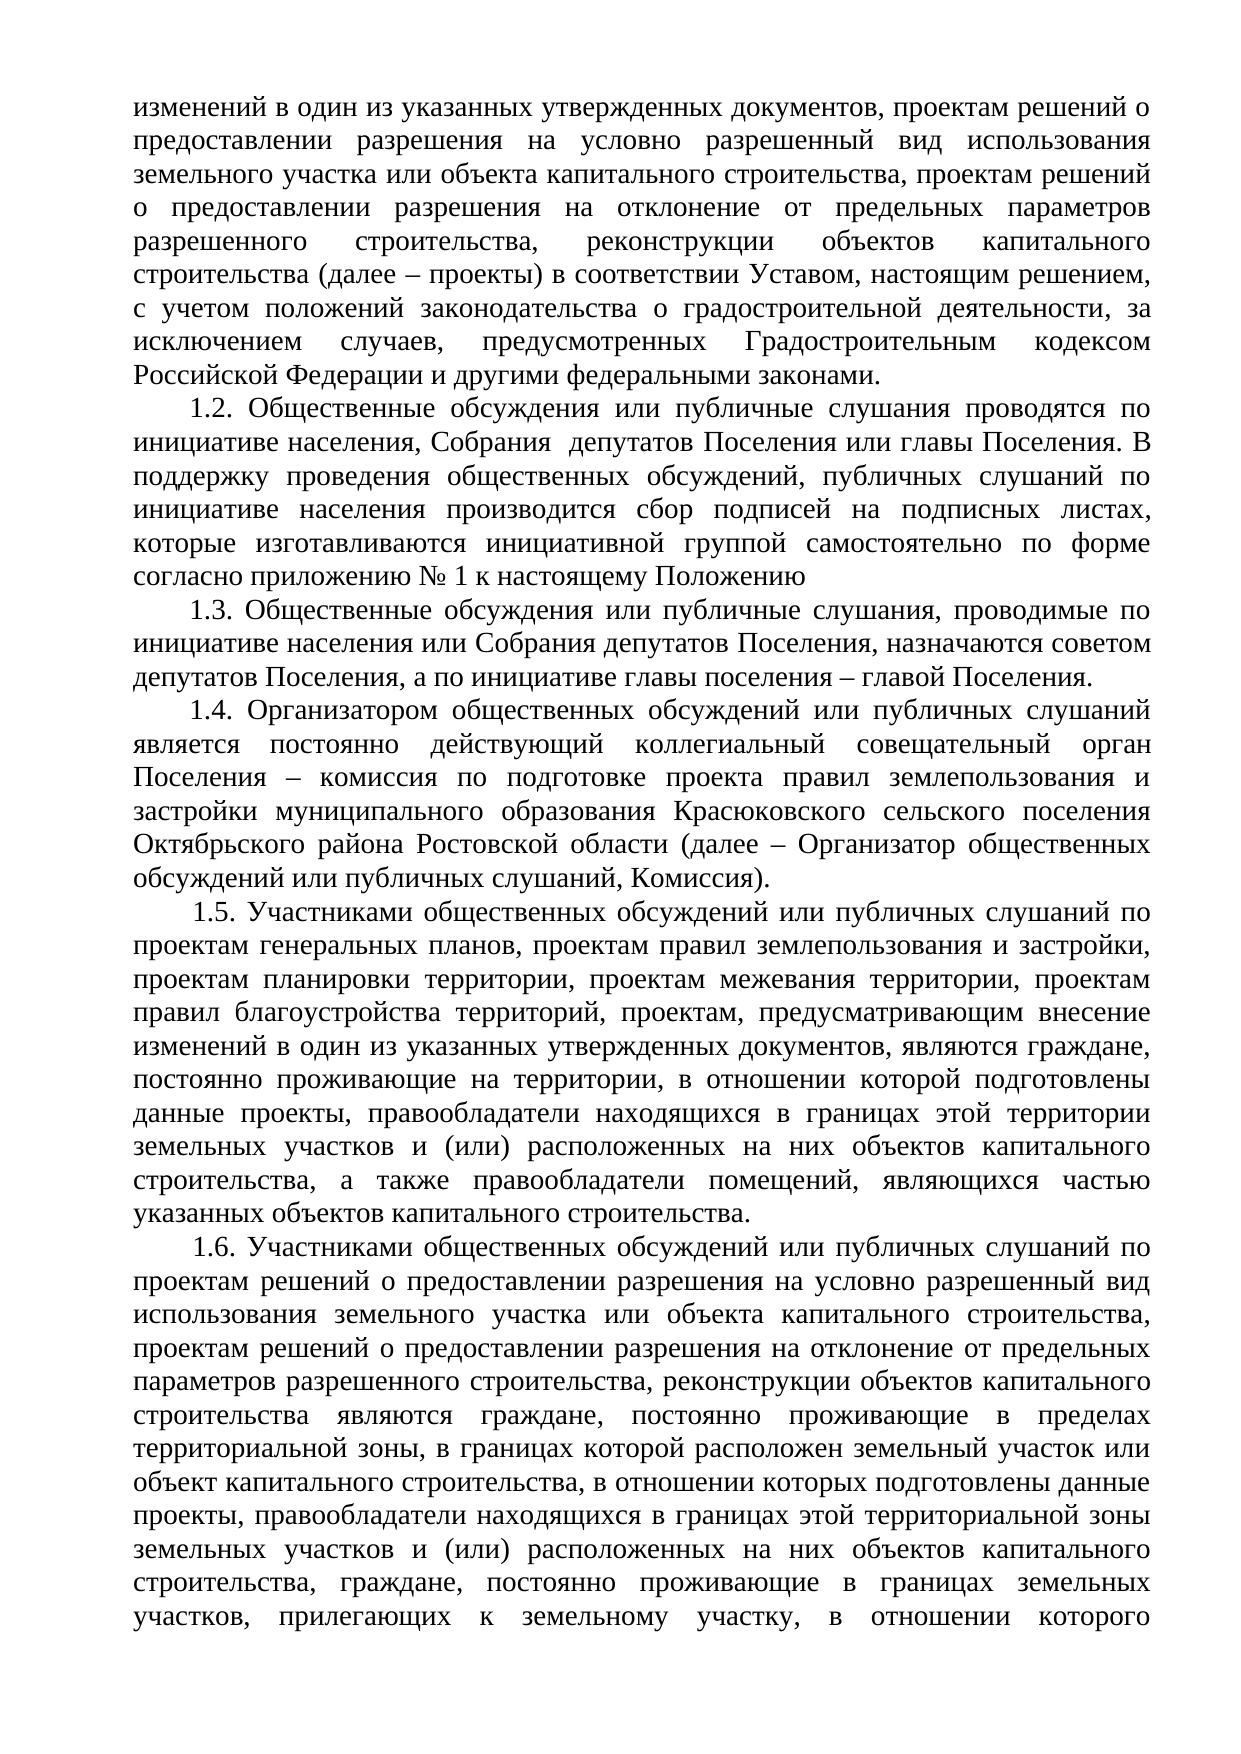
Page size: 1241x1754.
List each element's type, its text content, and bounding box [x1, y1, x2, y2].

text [133, 89, 1152, 391]
text 1.4. Организатором общественных обсуждений или публичных слушаний является постоянно действующий коллегиальный совещательный орган Поселения – комиссия по подготовке проекта правил землепользования и застройки муниципального образования Красюковского сельского поселения Октябрьского района Ростовской области (далее – Организатор общественных обсуждений или публичных слушаний, Комиссия). [133, 692, 1152, 894]
text 1.3. Общественные обсуждения или публичные слушания, проводимые по инициативе населения или Собрания депутатов Поселения, назначаются советом депутатов Поселения, а по инициативе главы поселения – главой Поселения. [133, 592, 1152, 692]
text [133, 1229, 1152, 1632]
text 1.2. Общественные обсуждения или публичные слушания проводятся по инициативе населения, Собрания депутатов Поселения или главы Поселения. В поддержку проведения общественных обсуждений, публичных слушаний по инициативе населения производится сбор подписей на подписных листах, которые изготавливаются инициативной группой самостоятельно по форме согласно приложению № 1 к настоящему Положению [133, 391, 1152, 592]
text 1.5. Участниками общественных обсуждений или публичных слушаний по проектам генеральных планов, проектам правил землепользования и застройки, проектам планировки территории, проектам межевания территории, проектам правил благоустройства территорий, проектам, предусматривающим внесение изменений в один из указанных утвержденных документов, являются граждане, постоянно проживающие на территории, в отношении которой подготовлены данные проекты, правообладатели находящихся в границах этой территории земельных участков и (или) расположенных на них объектов капитального строительства, а также правообладатели помещений, являющихся частью указанных объектов капитального строительства. [133, 894, 1152, 1229]
